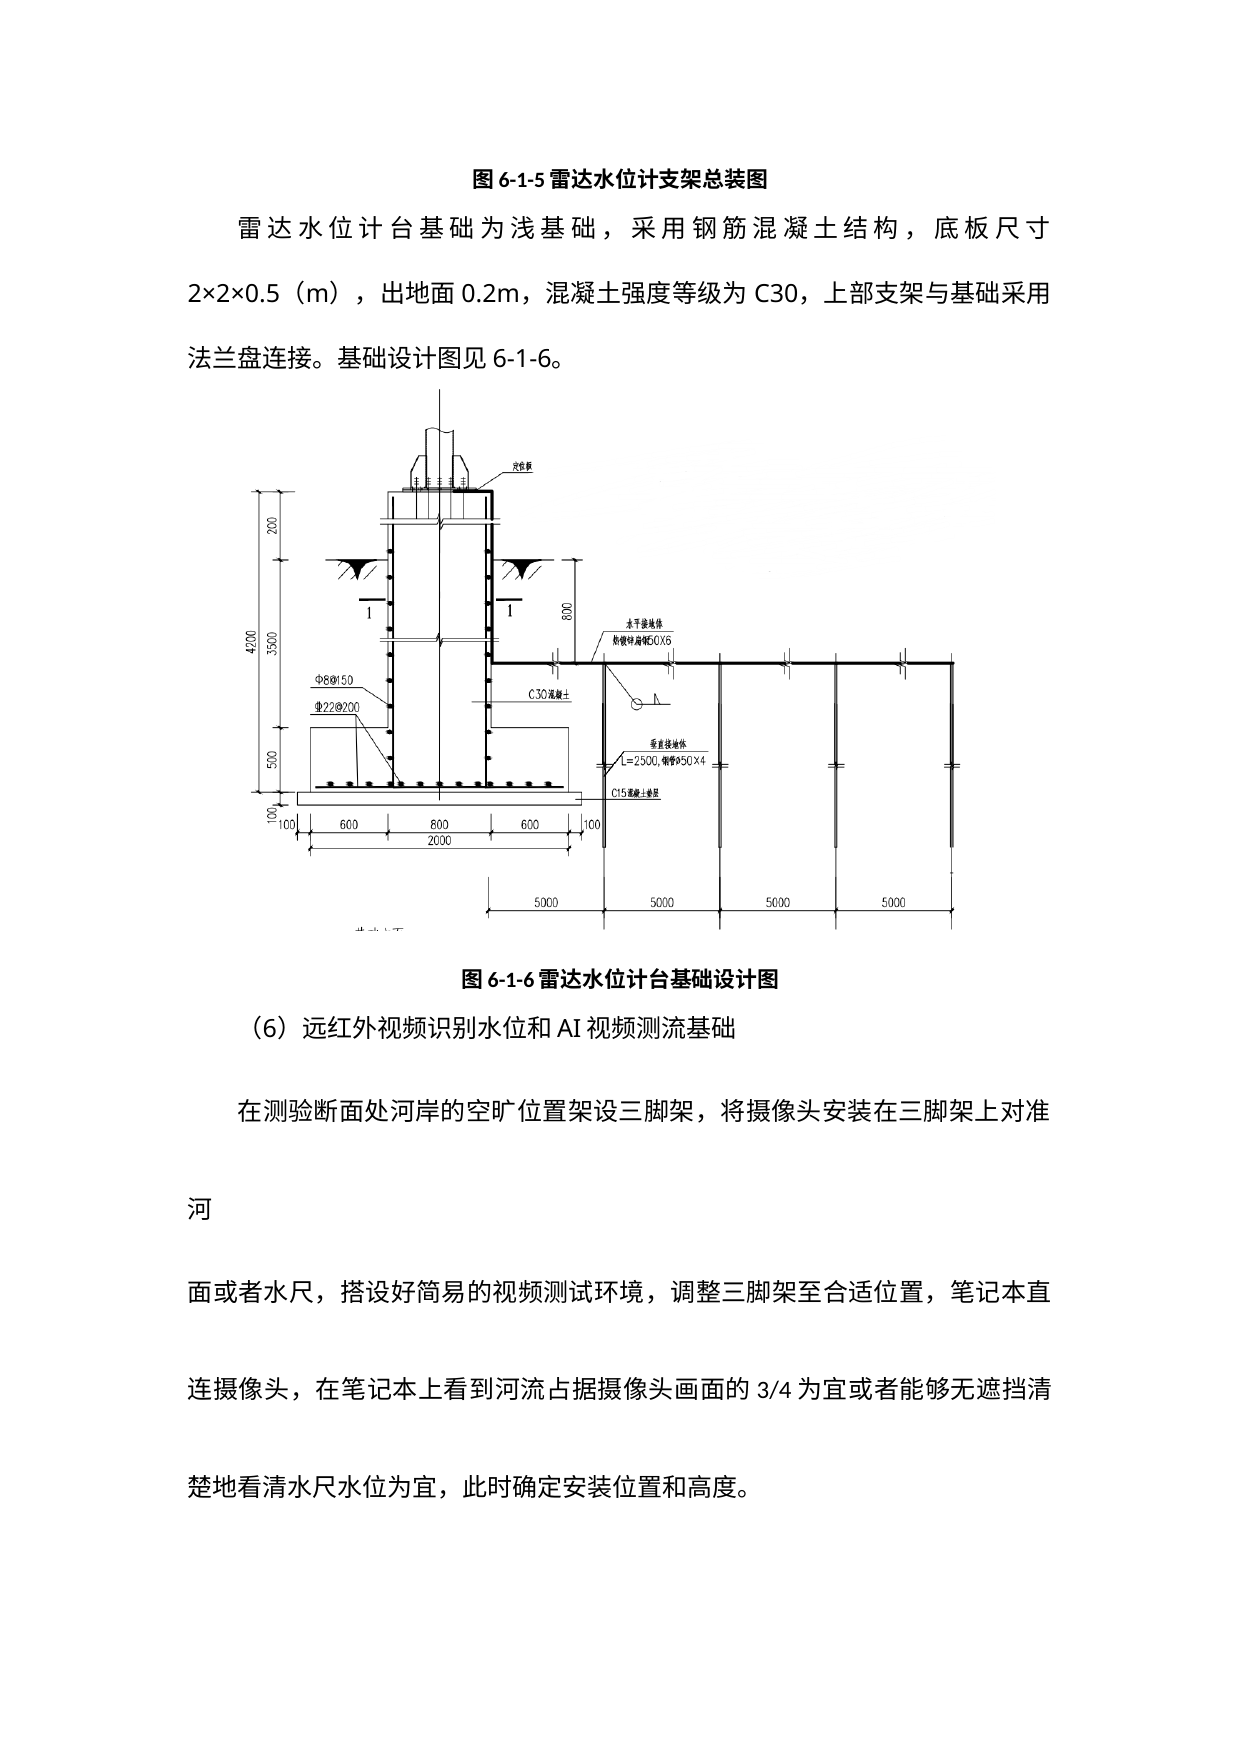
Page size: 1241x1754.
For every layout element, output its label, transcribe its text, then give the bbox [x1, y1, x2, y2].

text 雷达水位计台基础为浅基础，采用钢筋混凝土结构，底板尺寸2×2×0.5（m），出地面0.2m，混凝土强度等级为C30，上部支架与基础采用法兰盘连接。基础设计图见6-1-6。 [187, 194, 1053, 389]
text 图6-1-6雷达水位计台基础设计图 [187, 962, 1053, 994]
picture [243, 389, 997, 931]
text 在测验断面处河岸的空旷位置架设三脚架，将摄像头安装在三脚架上对准河 [187, 1077, 1053, 1240]
text 面或者水尺，搭设好简易的视频测试环境，调整三脚架至合适位置，笔记本直连摄像头，在笔记本上看到河流占据摄像头画面的3/4为宜或者能够无遮挡清楚地看清水尺水位为宜，此时确定安装位置和高度。 [187, 1258, 1053, 1518]
text （6）远红外视频识别水位和AI视频测流基础 [187, 994, 1053, 1059]
text 图6-1-5雷达水位计支架总装图 [187, 162, 1053, 194]
